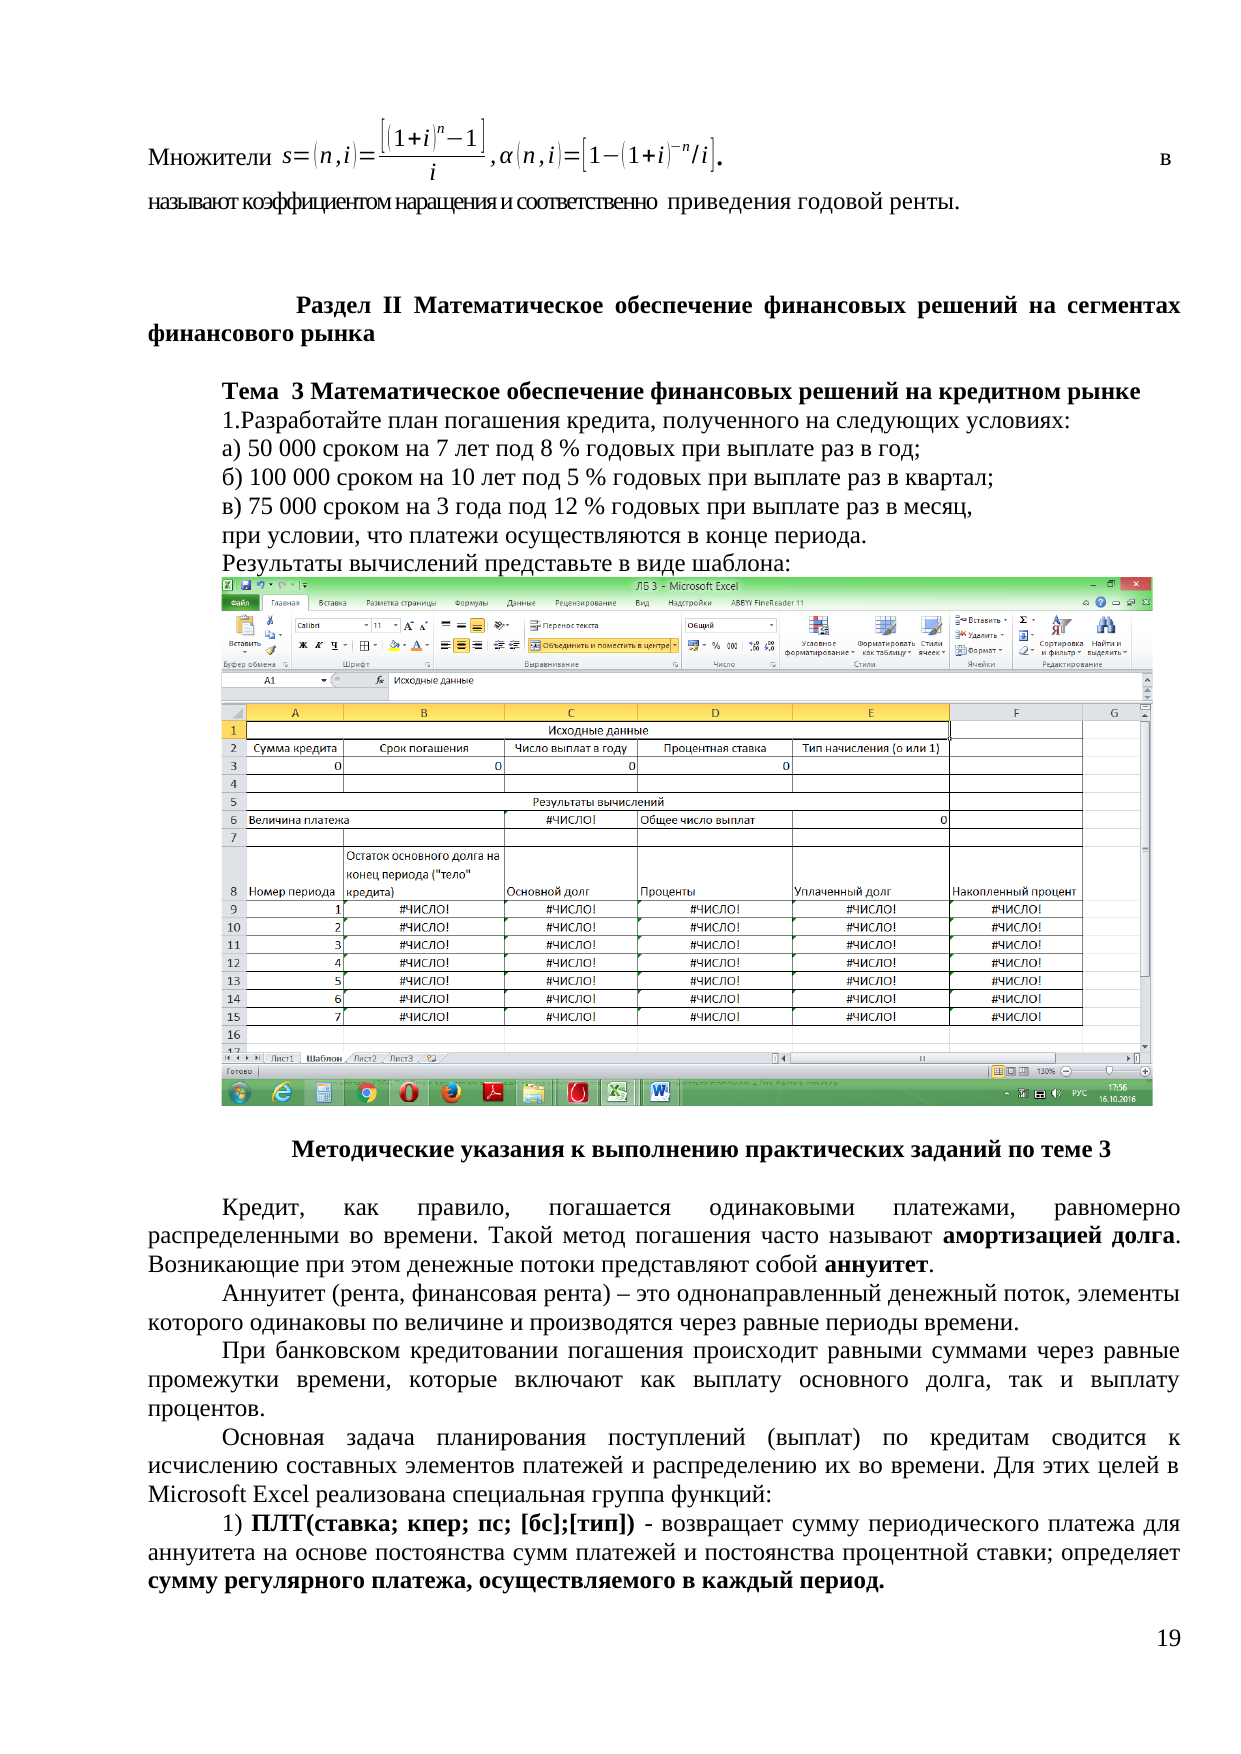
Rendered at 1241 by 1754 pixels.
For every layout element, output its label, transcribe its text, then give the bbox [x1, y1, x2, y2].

text б) 100 000 сроком на 10 лет под 5 % годовых при выплате раз в квартал; [148, 462, 1181, 491]
text при условии, что платежи осуществляются в конце периода. [148, 520, 1181, 548]
text Основная задача планирования поступлений (выплат) по кредитам сводится к исчислению составных элементов платежей и распределению их во времени. Для этих целей в Microsoft Excel реализована специальная группа функций: [148, 1422, 1181, 1508]
text При банковском кредитовании погашения происходит равными суммами через равные промежутки времени, которые включают как выплату основного долга, так и выплату процентов. [148, 1335, 1181, 1422]
text Множители . в называют коэффициентом наращения и соответственно приведения годовой ренты. [148, 118, 1181, 215]
text Тема 3 Математическое обеспечение финансовых решений на кредитном рынке [148, 376, 1181, 405]
text Результаты вычислений представьте в виде шаблона: [148, 548, 1181, 577]
text 1.Разработайте план погашения кредита, полученного на следующих условиях: [148, 405, 1181, 433]
text Методические указания к выполнению практических заданий по теме 3 [148, 1134, 1181, 1163]
picture [221, 577, 1153, 1106]
text в) 75 000 сроком на 3 года под 12 % годовых при выплате раз в месяц, [148, 491, 1181, 520]
text а) 50 000 сроком на 7 лет под 8 % годовых при выплате раз в год; [148, 433, 1181, 462]
text 1) ПЛТ(ставка; кпер; пс; [бс];[тип]) - возвращает сумму периодического платежа для аннуитета на основе постоянства сумм платежей и постоянства процентной ставки; определяет сумму регулярного платежа, осуществляемого в каждый период. [148, 1508, 1181, 1594]
text Раздел II Математическое обеспечение финансовых решений на сегментах финансового рынка [148, 290, 1181, 347]
text Аннуитет (рента, финансовая рента) – это однонаправленный денежный поток, элементы которого одинаковы по величине и производятся через равные периоды времени. [148, 1278, 1181, 1335]
text Кредит, как правило, погашается одинаковыми платежами, равномерно распределенными во времени. Такой метод погашения часто называют амортизацией долга. Возникающие при этом денежные потоки представляют собой аннуитет. [148, 1192, 1181, 1278]
